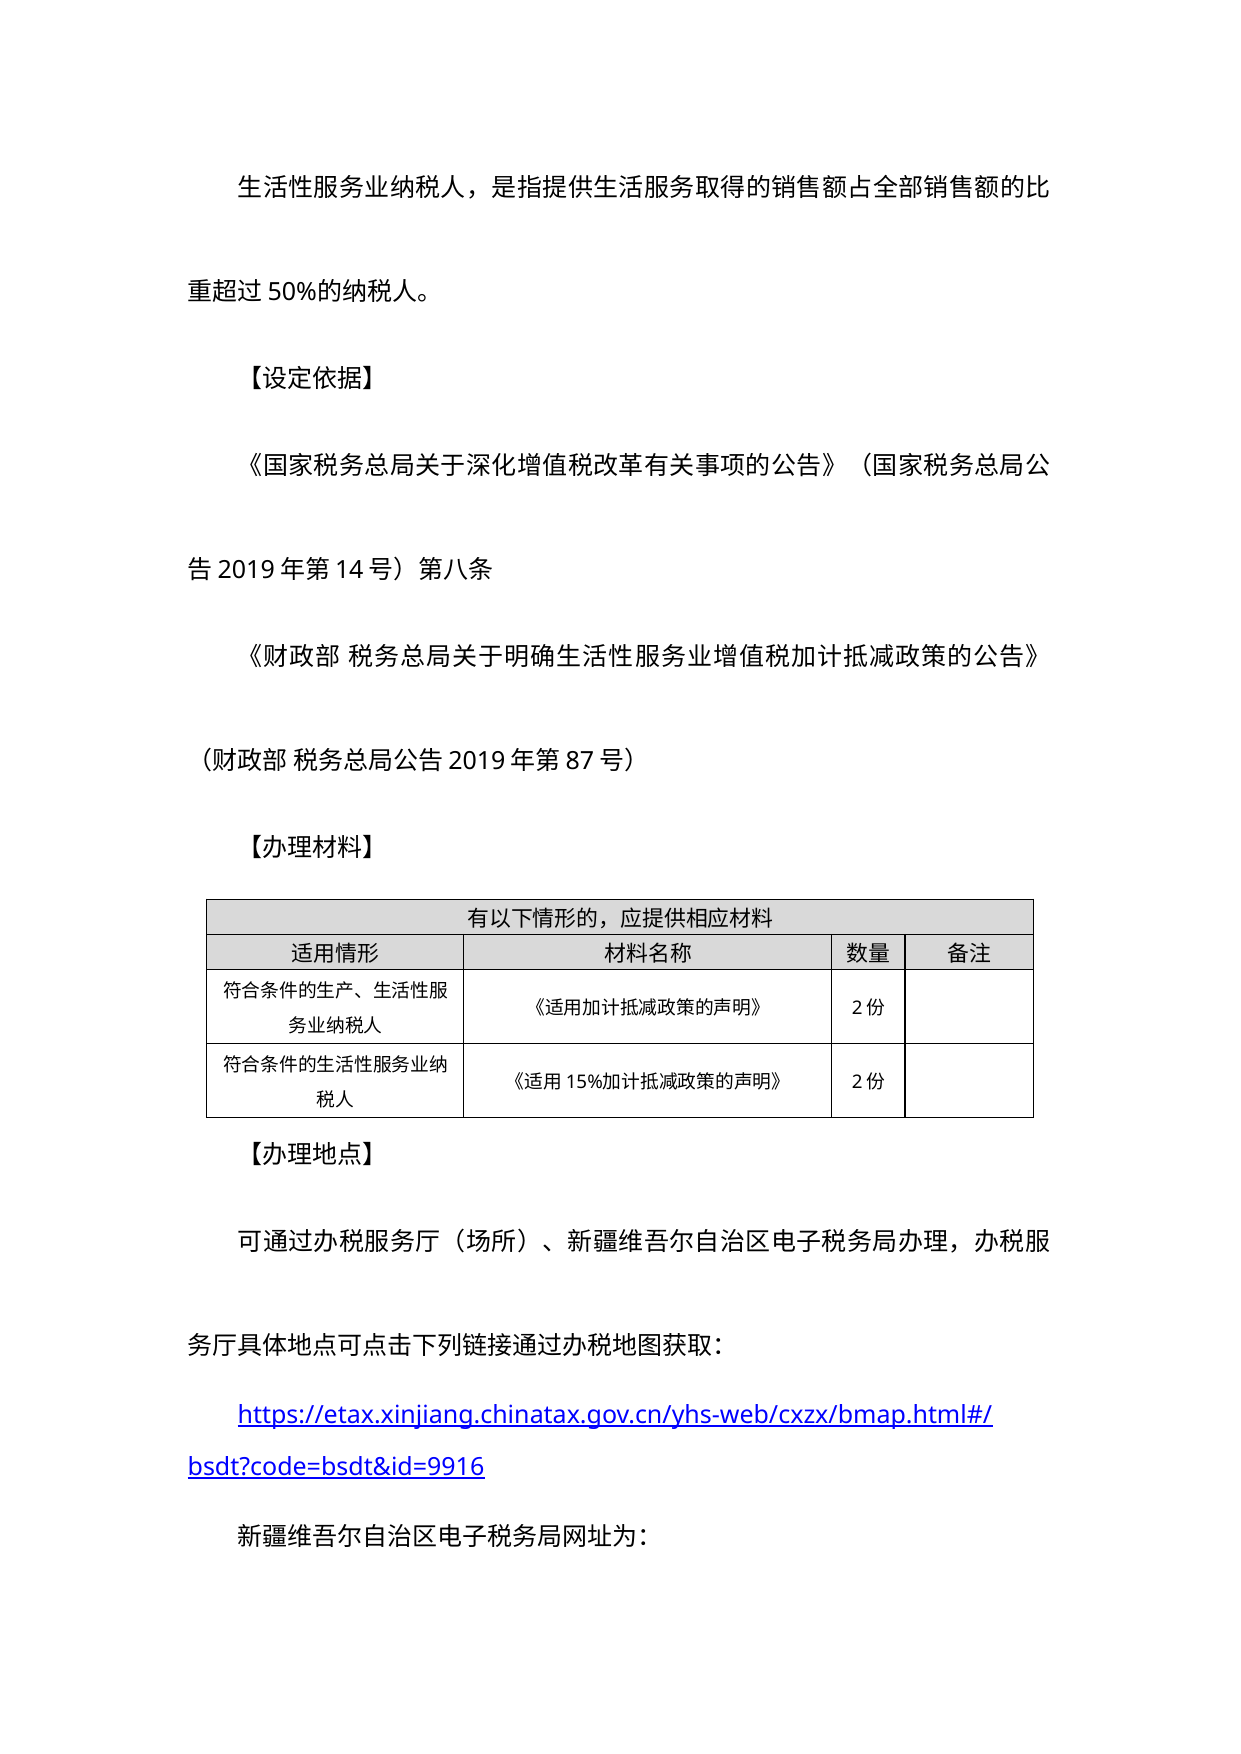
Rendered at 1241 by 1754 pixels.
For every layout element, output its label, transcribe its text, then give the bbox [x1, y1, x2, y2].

text https://etax.xinjiang.chinatax.gov.cn/yhs-web/cxzx/bmap.html#/bsdt?code=bsdt&id=9916 [187, 1396, 1053, 1483]
table_cell 《适用加计抵减政策的声明》 [464, 970, 831, 1043]
table_header 有以下情形的，应提供相应材料 [207, 900, 1033, 934]
text 可通过办税服务厅（场所）、新疆维吾尔自治区电子税务局办理，办税服务厅具体地点可点击下列链接通过办税地图获取： [187, 1205, 1053, 1378]
table_cell 备注 [906, 935, 1033, 969]
text 《国家税务总局关于深化增值税改革有关事项的公告》（国家税务总局公告2019年第14号）第八条 [187, 429, 1053, 602]
text 【设定依据】 [187, 342, 1053, 411]
table_cell 适用情形 [207, 935, 463, 969]
table_cell [906, 1044, 1033, 1117]
text 【办理材料】 [187, 811, 1053, 880]
table_cell 符合条件的生活性服务业纳税人 [207, 1044, 463, 1117]
table_cell 《适用15%加计抵减政策的声明》 [464, 1044, 831, 1117]
text 《财政部 税务总局关于明确生活性服务业增值税加计抵减政策的公告》（财政部 税务总局公告2019年第87号） [187, 620, 1053, 793]
text 生活性服务业纳税人，是指提供生活服务取得的销售额占全部销售额的比重超过50%的纳税人。 [187, 151, 1053, 324]
table_cell 数量 [832, 935, 904, 969]
table_cell 材料名称 [464, 935, 831, 969]
table_cell [906, 970, 1033, 1043]
table_cell 符合条件的生产、生活性服务业纳税人 [207, 970, 463, 1043]
table_cell 2份 [832, 1044, 904, 1117]
table_cell 2份 [832, 970, 904, 1043]
text 【办理地点】 [187, 1118, 1053, 1187]
text 新疆维吾尔自治区电子税务局网址为： [187, 1500, 1053, 1569]
